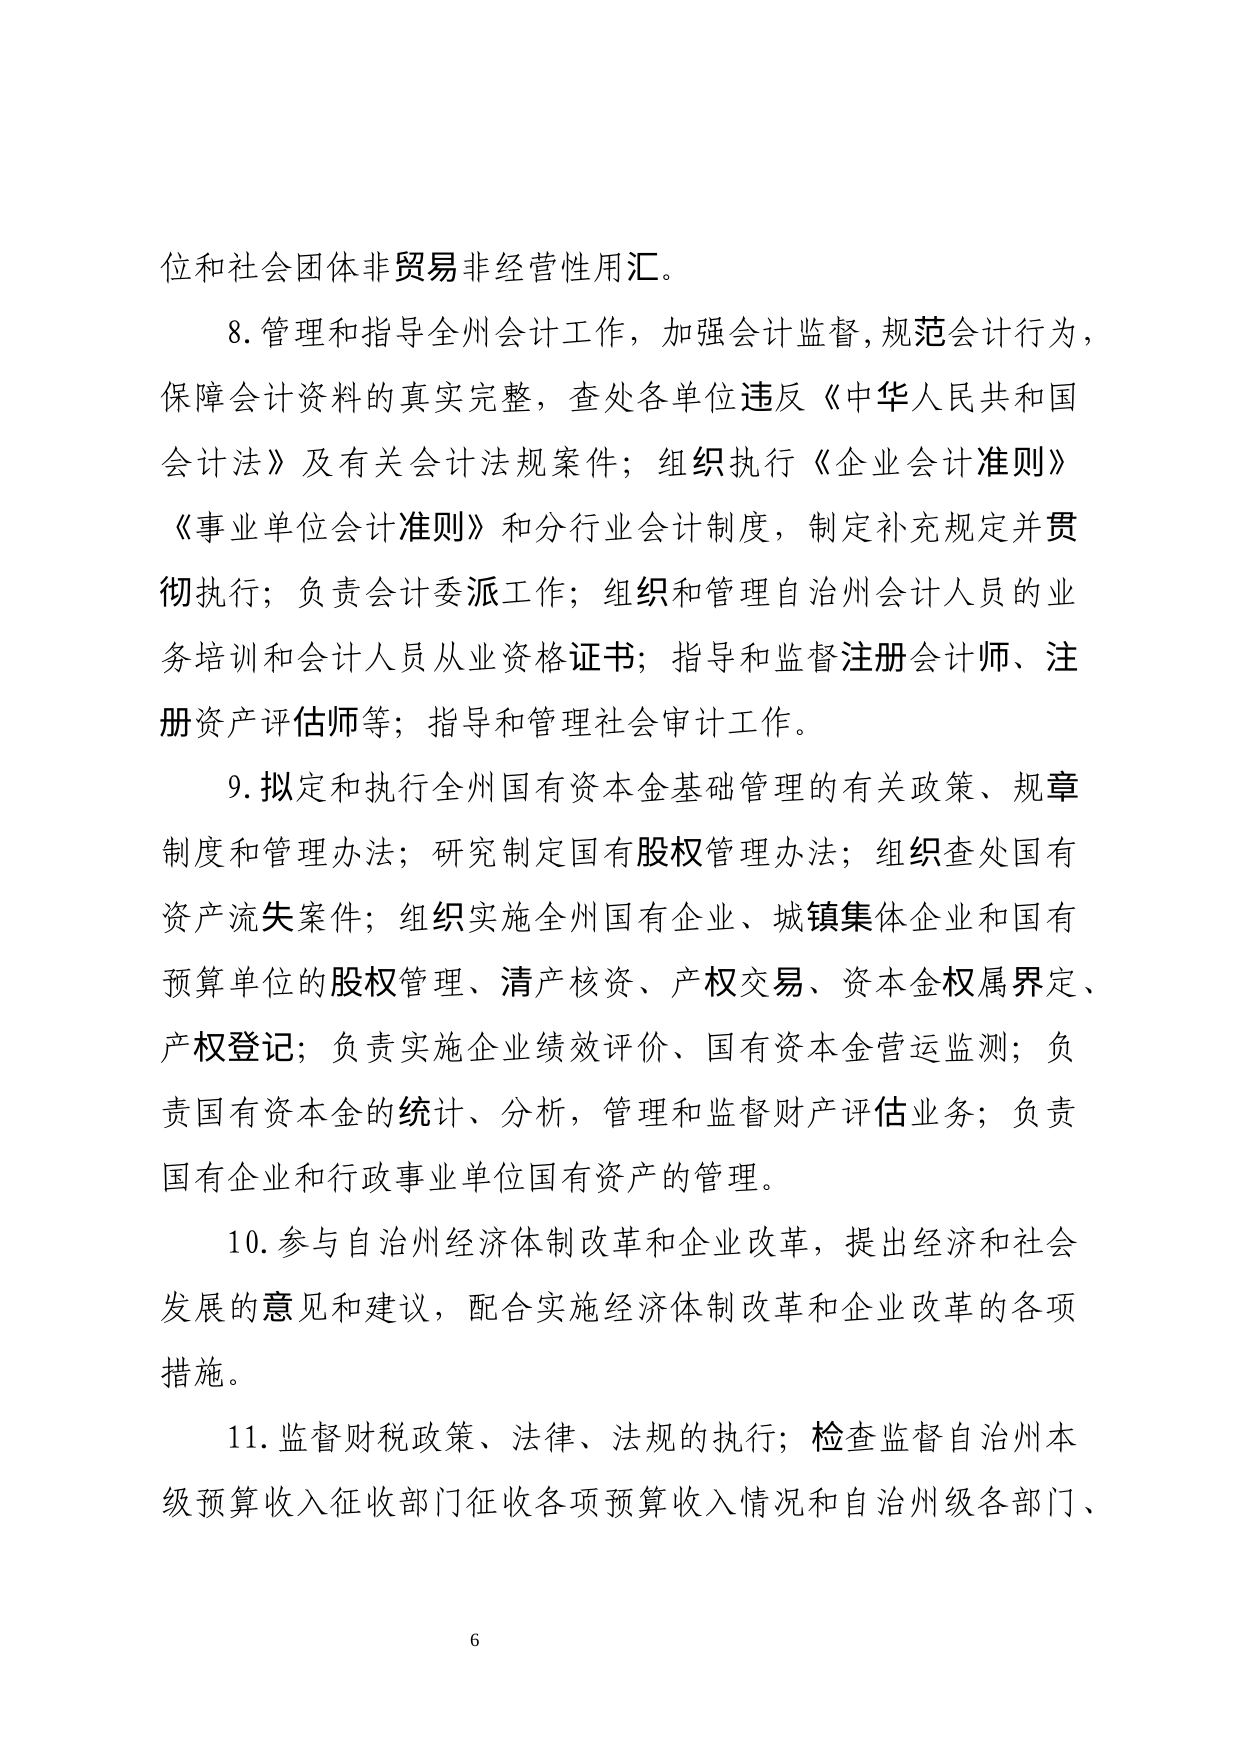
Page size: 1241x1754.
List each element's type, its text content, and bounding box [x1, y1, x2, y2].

text 8.管理和指导全州会计工作，加强会计监督,规范会计行为，保障会计资料的真实完整，查处各单位违反《中华人民共和国会计法》及有关会计法规案件；组织执行《企业会计准则》《事业单位会计准则》和分行业会计制度，制定补充规定并贯彻执行；负责会计委派工作；组织和管理自治州会计人员的业务培训和会计人员从业资格证书；指导和监督注册会计师、注册资产评估师等；指导和管理社会审计工作。 [159, 298, 1081, 753]
text 10.参与自治州经济体制改革和企业改革，提出经济和社会发展的意见和建议，配合实施经济体制改革和企业改革的各项措施。 [159, 1208, 1081, 1403]
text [159, 233, 1081, 298]
text 9.拟定和执行全州国有资本金基础管理的有关政策、规章制度和管理办法；研究制定国有股权管理办法；组织查处国有资产流失案件；组织实施全州国有企业、城镇集体企业和国有预算单位的股权管理、清产核资、产权交易、资本金权属界定、产权登记；负责实施企业绩效评价、国有资本金营运监测；负责国有资本金的统计、分析，管理和监督财产评估业务；负责国有企业和行政事业单位国有资产的管理。 [159, 753, 1081, 1208]
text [159, 1403, 1081, 1533]
